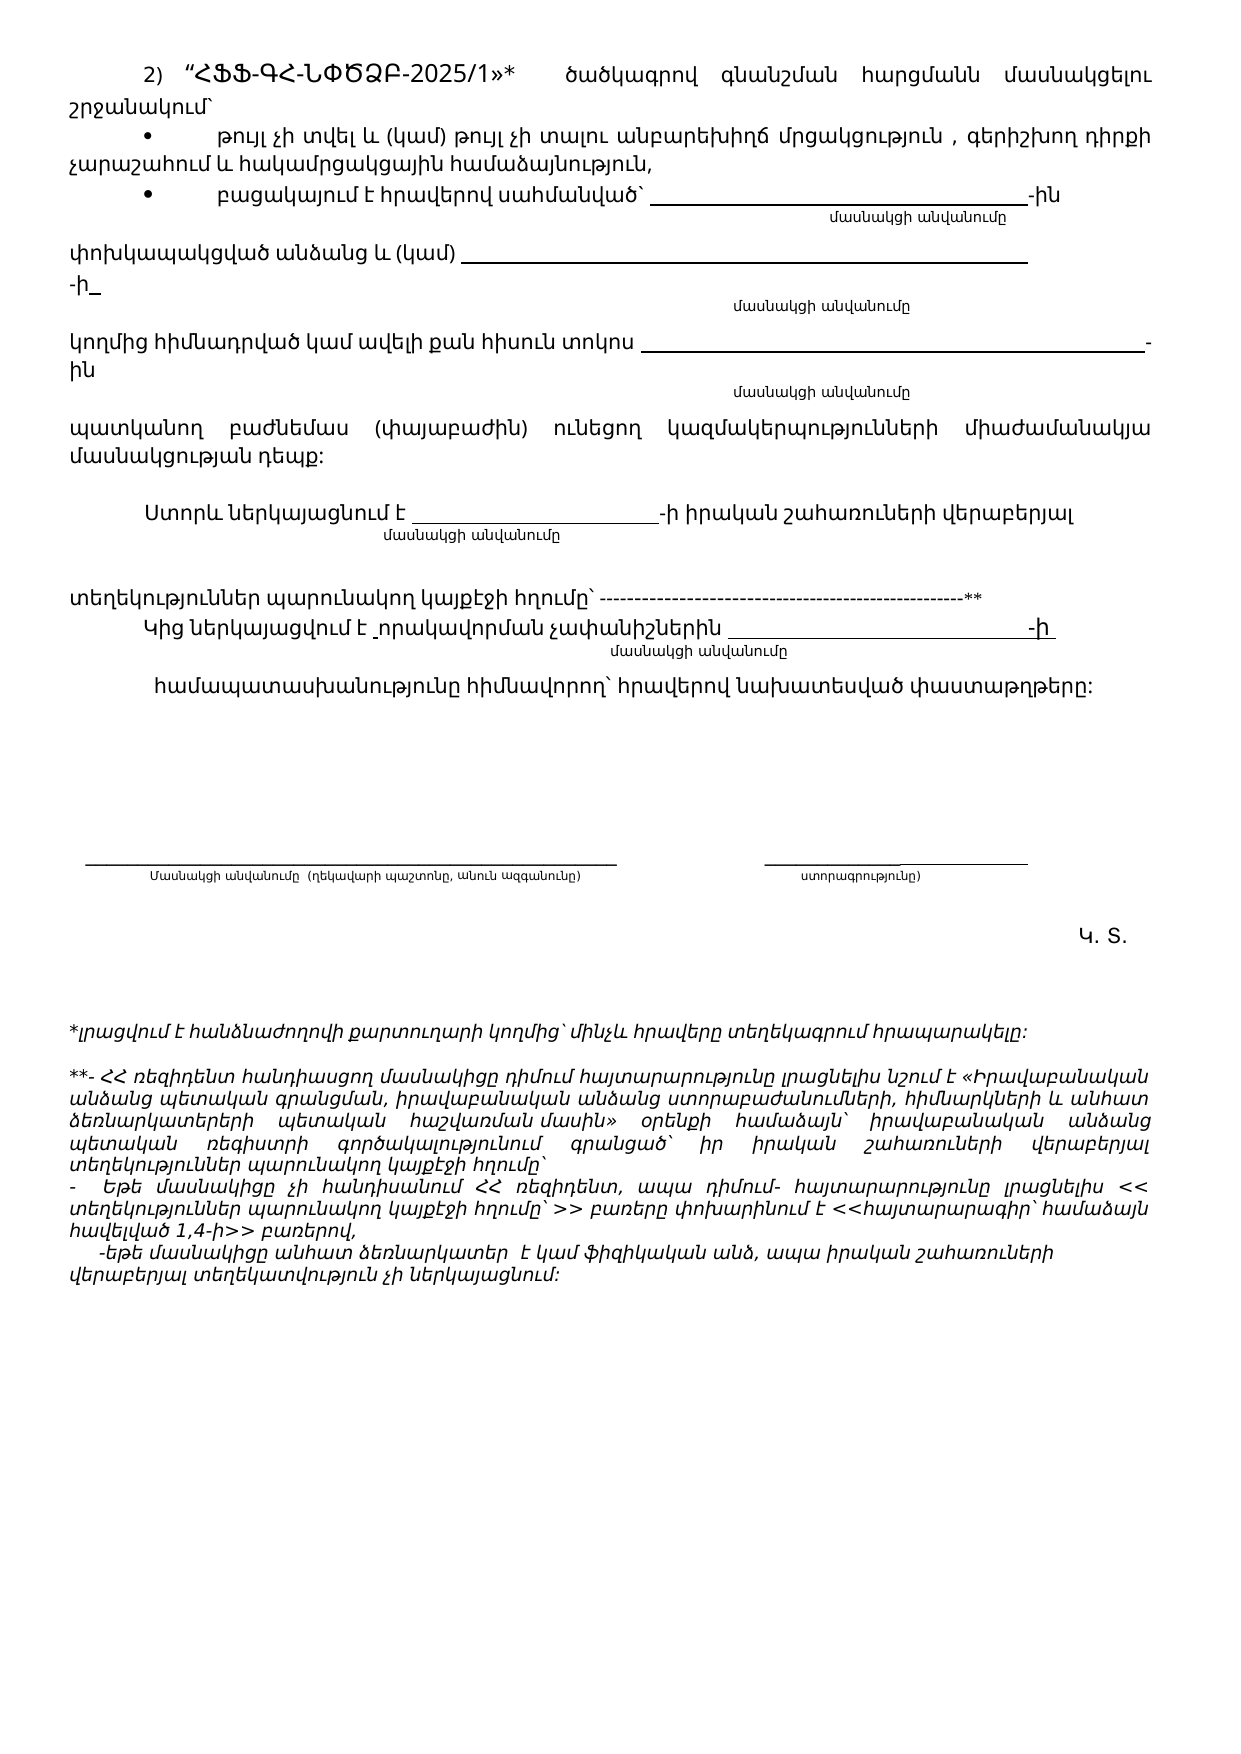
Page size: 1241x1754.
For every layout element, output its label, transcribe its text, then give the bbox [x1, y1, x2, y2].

text մասնակցի անվանումը [69, 209, 1152, 238]
text մասնակցի անվանումը [69, 298, 1152, 327]
text -եթե մասնակիցը անհատ ձեռնարկատեր է կամ ֆիզիկական անձ, ապա իրական շահառուների վերաբերյալ տեղեկատվություն չի ներկայացնում: [69, 1242, 1152, 1286]
text պատկանող բաժնեմաս (փայաբաժին) ունեցող կազմակերպությունների միաժամանակյա մասնակցության դեպք: [69, 413, 1152, 470]
text Կից ներկայացվում է որակավորման չափանիշներին -ի [69, 611, 1152, 642]
text Ստորև ներկայացնում է -ի իրական շահառուների վերաբերյալ [144, 498, 1152, 527]
text 2) “ՀՖՖ-ԳՀ-ՆՓԾՁԲ-2025/1»* ծածկագրով գնանշման հարցմանն մասնակցելու շրջանակում` [69, 56, 1152, 121]
text կողմից հիմնադրված կամ ավելի քան հիսուն տոկոս -ին [69, 327, 1152, 384]
text մասնակցի անվանումը [69, 642, 1152, 671]
text *լրացվում է հանձնաժողովի քարտուղարի կողմից` մինչև հրավերը տեղեկագրում հրապարակելը: [69, 1018, 1152, 1044]
text տեղեկություններ պարունակող կայքէջի հղումը՝ ----------------------------------------------------** [69, 583, 1152, 611]
list թույլ չի տվել և (կամ) թույլ չի տալու անբարեխիղճ մրցակցություն , գերիշխող դիրքի չարաշահում և հակամրցակցային համաձայնություն, [69, 121, 1152, 178]
text համապատասխանությունը հիմնավորող՝ հրավերով նախատեսված փաստաթղթերը: [69, 671, 1152, 700]
text մասնակցի անվանումը [69, 527, 1152, 556]
list բացակայում է հրավերով սահմանված` -ին [69, 178, 1152, 209]
text մասնակցի անվանումը [69, 384, 1152, 413]
text **- ՀՀ ռեզիդենտ հանդիասցող մասնակիցը դիմում հայտարարությունը լրացնելիս նշում է «Իրավաբանական անձանց պետական գրանցման, իրավաբանական անձանց ստորաբաժանումների, հիմնարկների և անհատ ձեռնարկատերերի պետական հաշվառման մասին» օրենքի համաձայն՝ իրավաբանական անձանց պետական ռեգիստրի գործակալությունում գրանցած՝ իր իրական շահառուների վերաբերյալ տեղեկություններ պարունակող կայքէջի հղումը՝ [69, 1066, 1152, 1176]
text ___________________________________________________ _____________ Մասնակցի անվանումը (ղեկավարի պաշտոնը, անուն ազգանունը) ստորագրությունը) [69, 842, 1152, 895]
text փոխկապակցված անձանց և (կամ) -ի [69, 238, 1152, 298]
text Կ. Տ. [69, 924, 1152, 948]
text - Եթե մասնակիցը չի հանդիսանում ՀՀ ռեզիդենտ, ապա դիմում- հայտարարությունը լրացնելիս << տեղեկություններ պարունակող կայքէջի հղումը՝ >> բառերը փոխարինում է <<հայտարարագիր՝ համաձայն հավելված 1,4-ի>> բառերով, [69, 1176, 1152, 1242]
